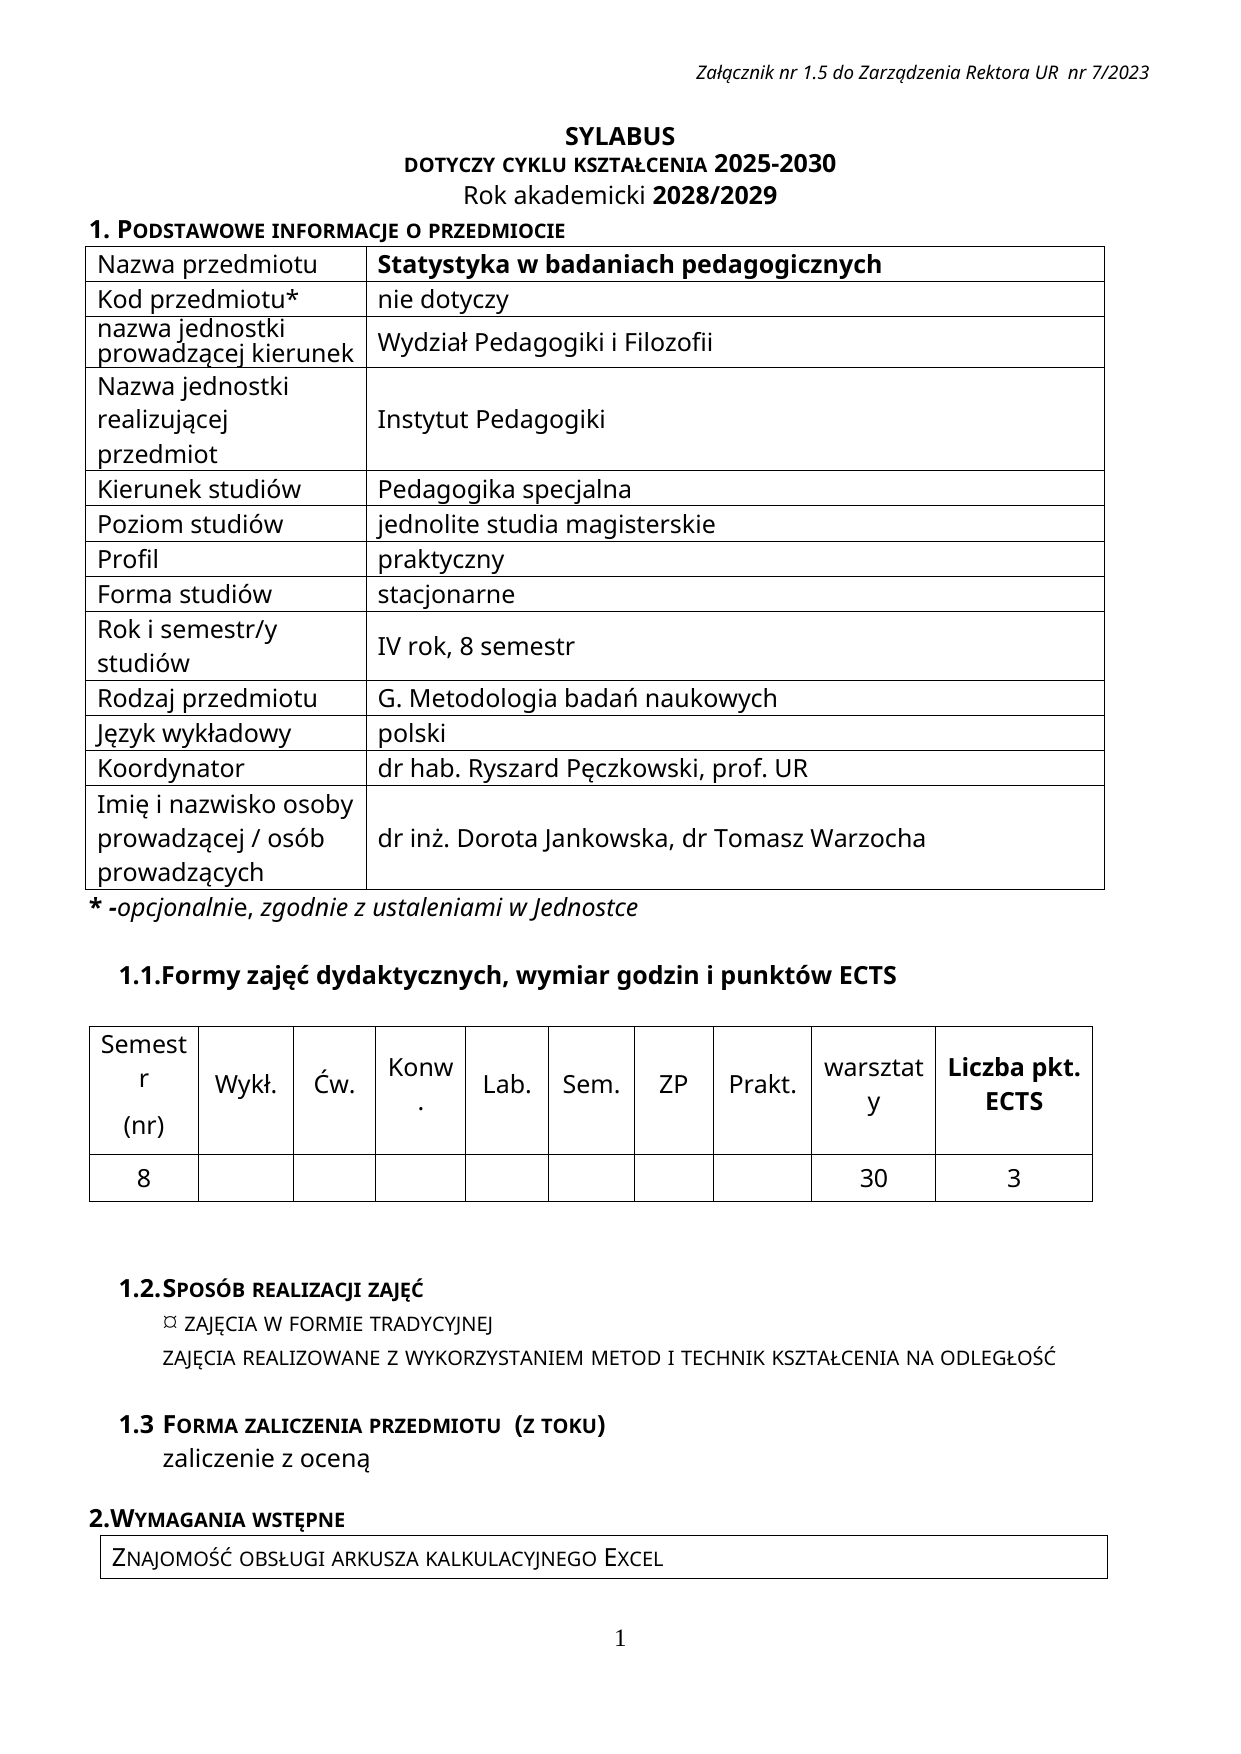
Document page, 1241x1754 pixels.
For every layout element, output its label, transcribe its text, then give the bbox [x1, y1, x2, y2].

table_header ZP [635, 1027, 713, 1154]
table_cell Rodzaj przedmiotu [86, 681, 366, 715]
text Rok akademicki 2028/2029 [89, 178, 1152, 212]
table_cell [466, 1155, 548, 1201]
table_header Ćw. [294, 1027, 375, 1154]
text zajęcia realizowane z wykorzystaniem metod i technik kształcenia na odległość [162, 1338, 1152, 1372]
table_cell Wydział Pedagogiki i Filozofii [367, 317, 1104, 367]
table_cell Kod przedmiotu* [86, 282, 366, 316]
text * -opcjonalnie, zgodnie z ustaleniami w Jednostce [89, 889, 1152, 923]
table_cell 30 [812, 1155, 935, 1201]
table_cell Język wykładowy [86, 716, 366, 750]
text 1.3 Forma zaliczenia przedmiotu (z toku) [118, 1407, 1152, 1441]
table_header Konw. [376, 1027, 465, 1154]
table_cell praktyczny [367, 542, 1104, 576]
table_cell 3 [936, 1155, 1092, 1201]
table_cell [714, 1155, 811, 1201]
table_cell dr inż. Dorota Jankowska, dr Tomasz Warzocha [367, 786, 1104, 888]
table_header Liczba pkt. ECTS [936, 1027, 1092, 1154]
text Załącznik nr 1.5 do Zarządzenia Rektora UR nr 7/2023 [89, 59, 1152, 84]
table_cell [635, 1155, 713, 1201]
table_cell Imię i nazwisko osoby prowadzącej / osób prowadzących [86, 786, 366, 888]
table_cell [376, 1155, 465, 1201]
table_cell Instytut Pedagogiki [367, 368, 1104, 470]
table_header Nazwa przedmiotu [86, 247, 366, 281]
text dotyczy cyklu kształcenia 2025-2030 [89, 153, 1152, 178]
table_header warsztaty [812, 1027, 935, 1154]
table_cell 8 [90, 1155, 198, 1201]
table_cell IV rok, 8 semestr [367, 612, 1104, 680]
table_cell Rok i semestr/y studiów [86, 612, 366, 680]
table_header Prakt. [714, 1027, 811, 1154]
table_header Statystyka w badaniach pedagogicznych [367, 247, 1104, 281]
table_cell Nazwa jednostki realizującej przedmiot [86, 368, 366, 470]
table_cell nazwa jednostki prowadzącej kierunek [86, 317, 366, 367]
table_cell Kierunek studiów [86, 471, 366, 505]
table_header Sem. [549, 1027, 634, 1154]
table_header Lab. [466, 1027, 548, 1154]
text zaliczenie z oceną [89, 1441, 1152, 1475]
text 2.Wymagania wstępne [89, 1501, 1152, 1535]
table_cell nie dotyczy [367, 282, 1104, 316]
table_cell Koordynator [86, 751, 366, 785]
table_cell [199, 1155, 293, 1201]
text 1.2. Sposób realizacji zajęć [118, 1270, 1152, 1304]
table_cell G. Metodologia badań naukowych [367, 681, 1104, 715]
table_header Wykł. [199, 1027, 293, 1154]
table_cell Profil [86, 542, 366, 576]
text 1.1.Formy zajęć dydaktycznych, wymiar godzin i punktów ECTS [118, 958, 1152, 992]
table_cell polski [367, 716, 1104, 750]
text SYLABUS [89, 119, 1152, 153]
table_cell dr hab. Ryszard Pęczkowski, prof. UR [367, 751, 1104, 785]
table_cell [549, 1155, 634, 1201]
table_header Znajomość obsługi arkusza kalkulacyjnego Excel [101, 1536, 1107, 1578]
text zajęcia w formie tradycyjnej [162, 1304, 1152, 1338]
table_cell [294, 1155, 375, 1201]
table_cell jednolite studia magisterskie [367, 506, 1104, 541]
text 1. Podstawowe informacje o przedmiocie [89, 212, 1152, 246]
table_cell Pedagogika specjalna [367, 471, 1104, 505]
table_cell Poziom studiów [86, 506, 366, 541]
table_header Semestr (nr) [90, 1027, 198, 1154]
table_cell stacjonarne [367, 577, 1104, 611]
table_cell Forma studiów [86, 577, 366, 611]
